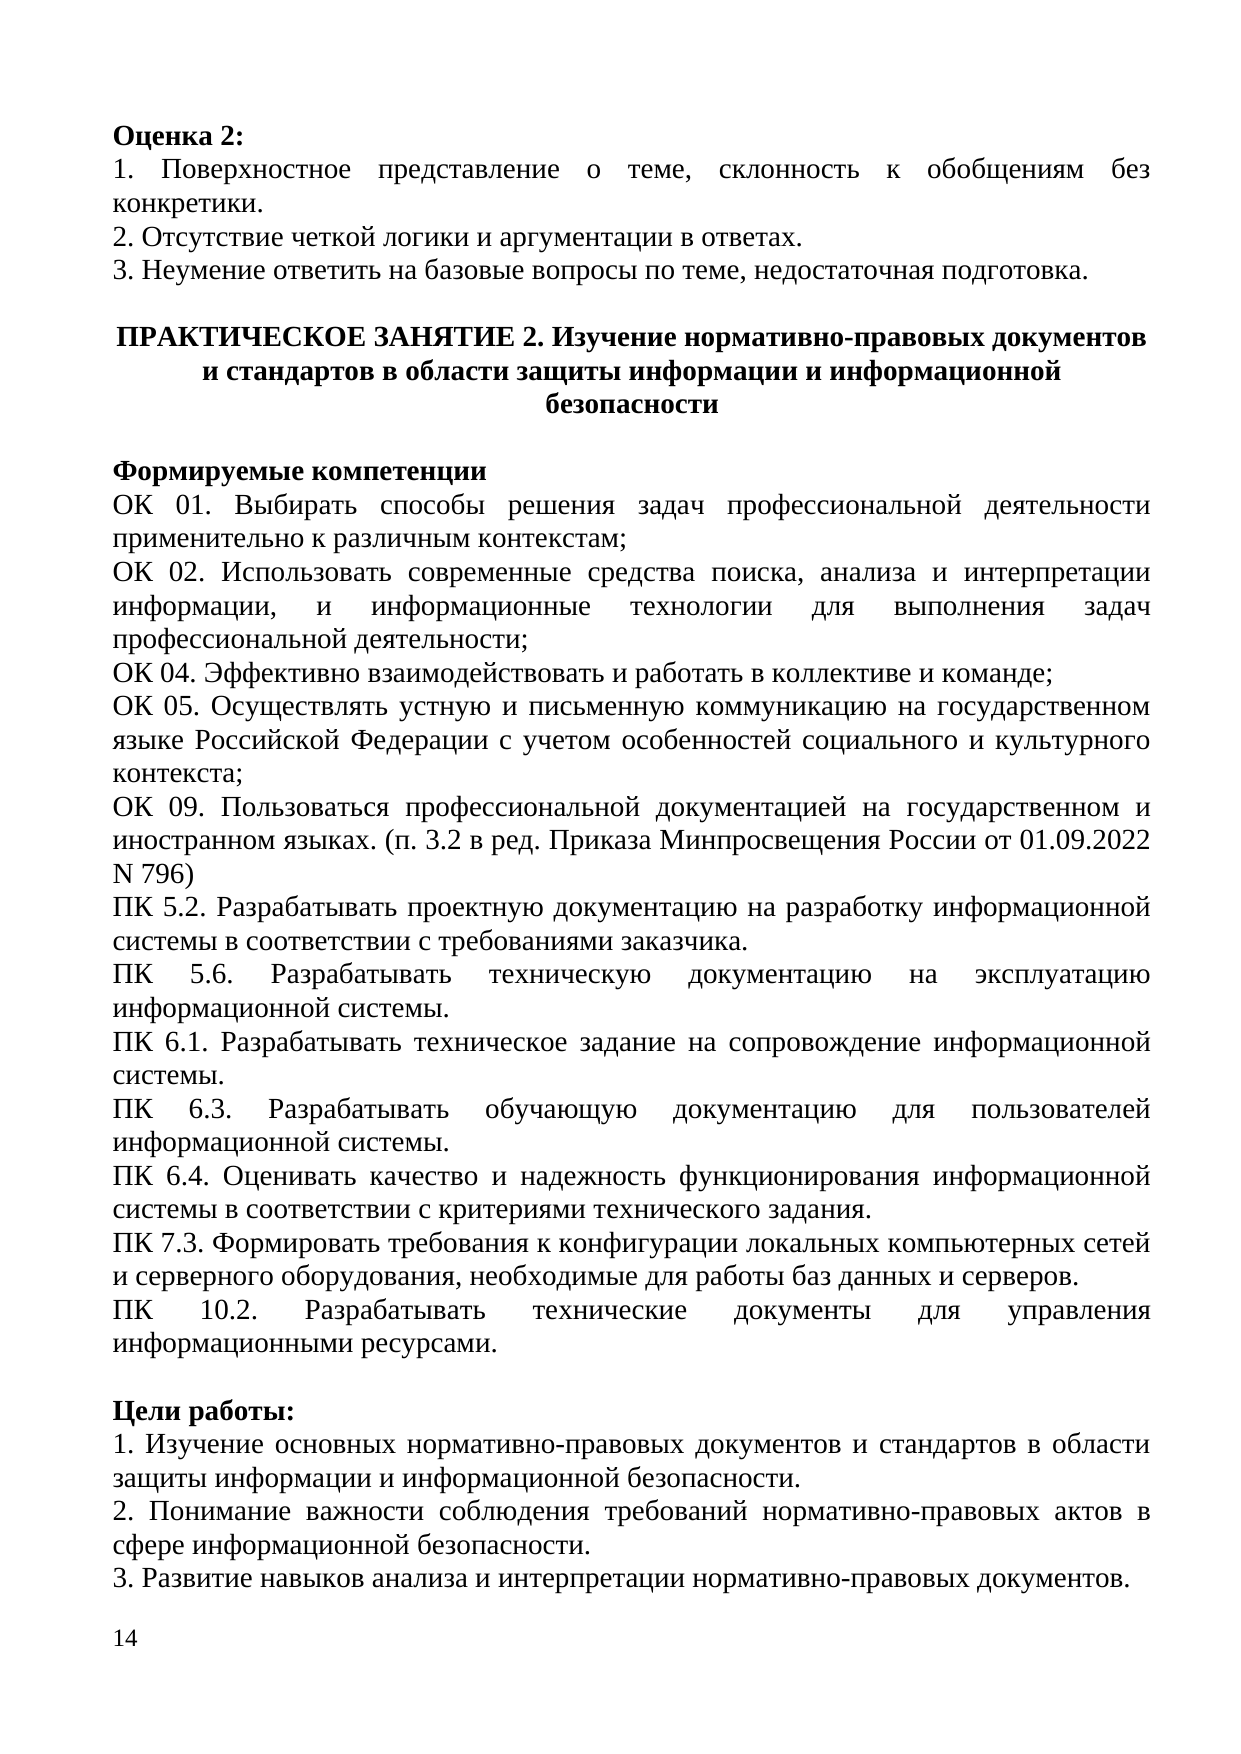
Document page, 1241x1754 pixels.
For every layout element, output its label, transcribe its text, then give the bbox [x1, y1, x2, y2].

text Цели работы: [112, 1393, 1152, 1426]
text 2. Отсутствие четкой логики и аргументации в ответах. [112, 219, 1152, 252]
text Оценка 2: [112, 118, 1152, 152]
text ОК 02. Использовать современные средства поиска, анализа и интерпретации информации, и информационные технологии для выполнения задач профессиональной деятельности; [112, 554, 1152, 655]
text ПК 5.6. Разрабатывать техническую документацию на эксплуатацию информационной системы. [112, 957, 1152, 1024]
text ПК 10.2. Разрабатывать технические документы для управления информационными ресурсами. [112, 1292, 1152, 1359]
text 1. Поверхностное представление о теме, склонность к обобщениям без конкретики. [112, 152, 1152, 219]
text 2. Понимание важности соблюдения требований нормативно-правовых актов в сфере информационной безопасности. [112, 1493, 1152, 1560]
text 3. Неумение ответить на базовые вопросы по теме, недостаточная подготовка. [112, 252, 1152, 286]
text ОК 04. Эффективно взаимодействовать и работать в коллективе и команде; [112, 655, 1152, 688]
text 3. Развитие навыков анализа и интерпретации нормативно-правовых документов. [112, 1560, 1152, 1594]
text ПРАКТИЧЕСКОЕ ЗАНЯТИЕ 2. Изучение нормативно-правовых документов и стандартов в области защиты информации и информационной безопасности [112, 319, 1152, 420]
text ОК 09. Пользоваться профессиональной документацией на государственном и иностранном языках. (п. 3.2 в ред. Приказа Минпросвещения России от 01.09.2022 N 796) [112, 789, 1152, 889]
text ПК 6.3. Разрабатывать обучающую документацию для пользователей информационной системы. [112, 1091, 1152, 1158]
text ПК 7.3. Формировать требования к конфигурации локальных компьютерных сетей и серверного оборудования, необходимые для работы баз данных и серверов. [112, 1225, 1152, 1292]
text Формируемые компетенции [112, 453, 1152, 487]
text ПК 6.1. Разрабатывать техническое задание на сопровождение информационной системы. [112, 1024, 1152, 1091]
text ПК 5.2. Разрабатывать проектную документацию на разработку информационной системы в соответствии с требованиями заказчика. [112, 889, 1152, 957]
text ОК 05. Осуществлять устную и письменную коммуникацию на государственном языке Российской Федерации с учетом особенностей социального и культурного контекста; [112, 688, 1152, 789]
text 1. Изучение основных нормативно-правовых документов и стандартов в области защиты информации и информационной безопасности. [112, 1426, 1152, 1493]
text ОК 01. Выбирать способы решения задач профессиональной деятельности применительно к различным контекстам; [112, 487, 1152, 554]
text ПК 6.4. Оценивать качество и надежность функционирования информационной системы в соответствии с критериями технического задания. [112, 1158, 1152, 1225]
